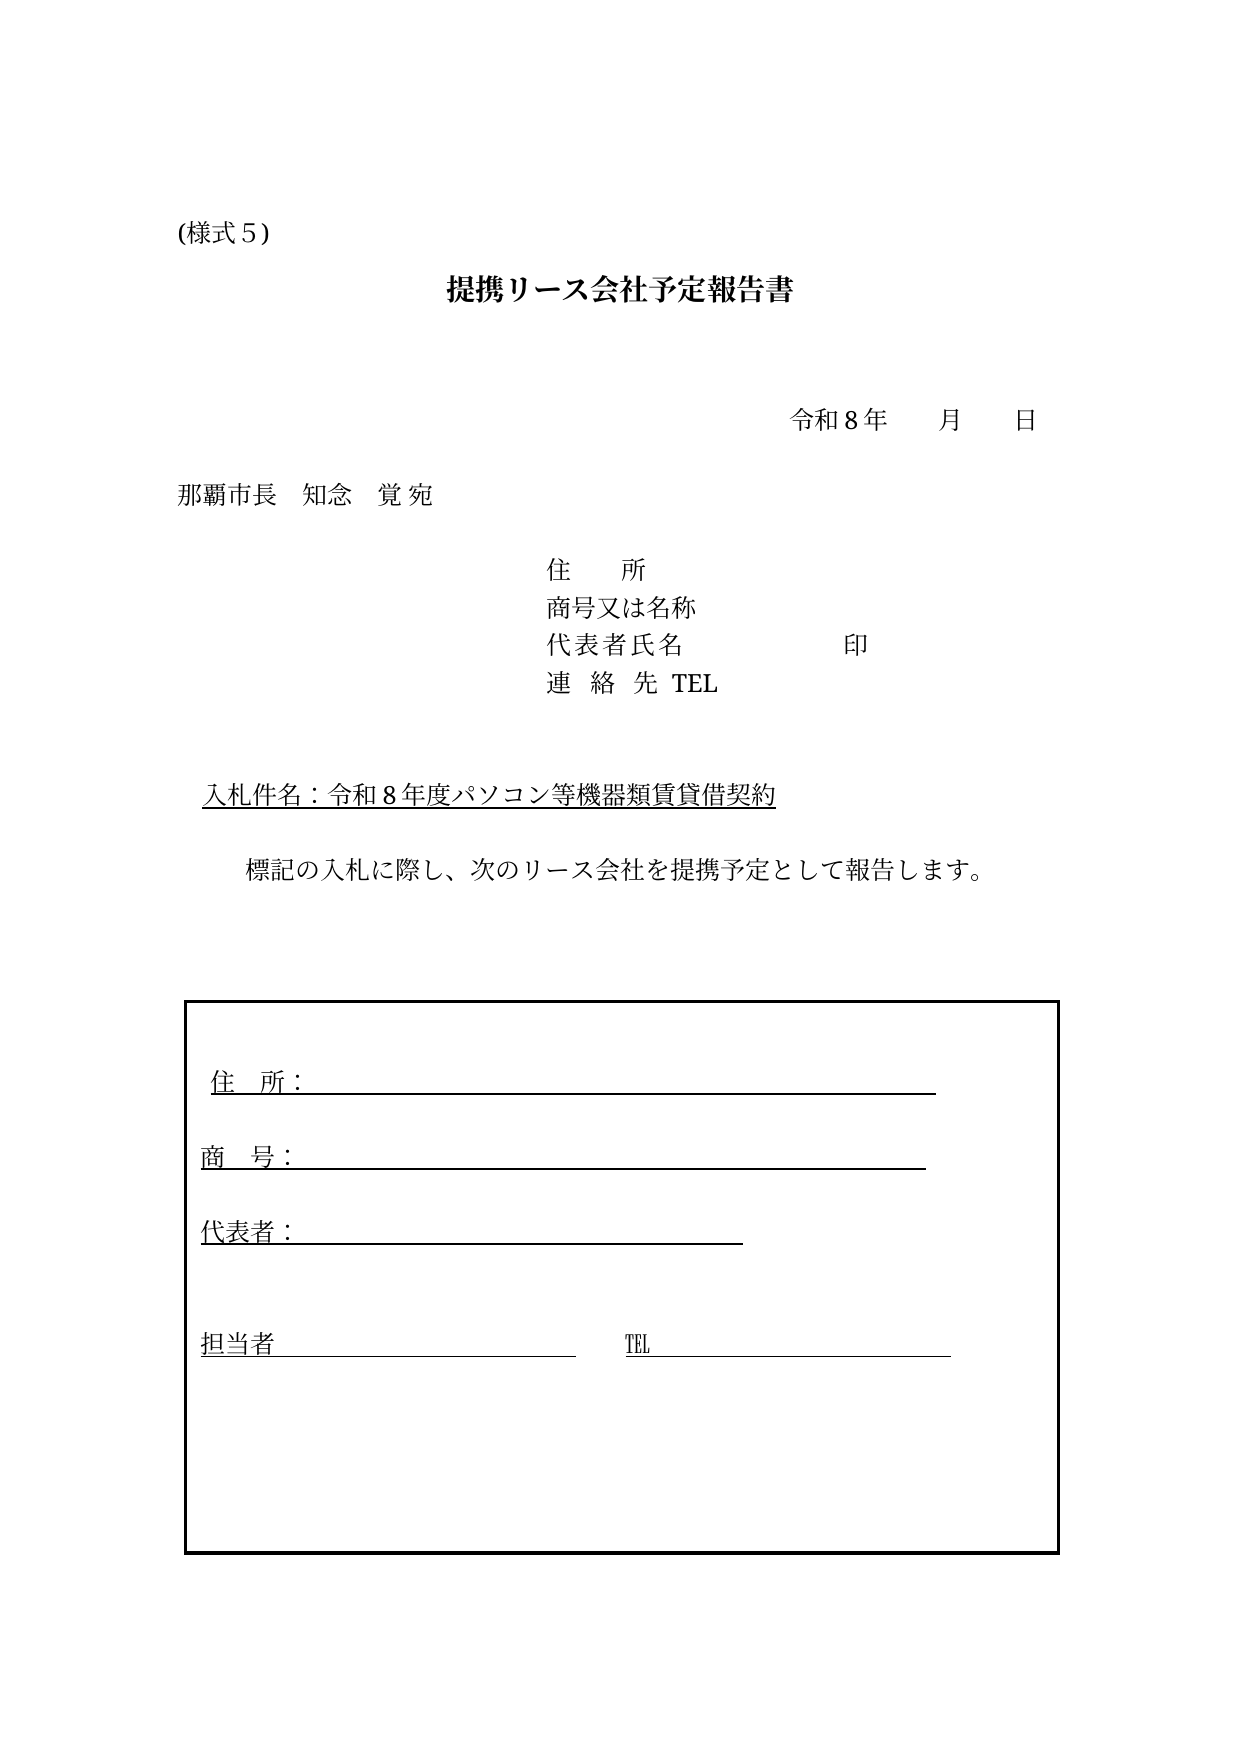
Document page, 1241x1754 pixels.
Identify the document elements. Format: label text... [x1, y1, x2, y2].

text 入札件名：令和8年度パソコン等機器類賃貸借契約 [177, 775, 1063, 813]
text 提携リース会社予定報告書 [177, 250, 1063, 325]
text (様式５) [177, 213, 1063, 250]
text 那覇市長 知念 覚 宛 [177, 475, 1063, 513]
text 住所 [546, 550, 1063, 588]
text 連絡先 TEL [546, 663, 1063, 700]
text 代表者氏名 印 [546, 625, 1063, 663]
table_header 住 所： 商 号： 代表者： 担当者 ℡ [187, 1003, 1057, 1551]
text 標記の入札に際し、次のリース会社を提携予定として報告します。 [177, 850, 1063, 888]
text 商号又は名称 [546, 588, 1063, 625]
text 令和8年 月 日 [177, 400, 1038, 438]
